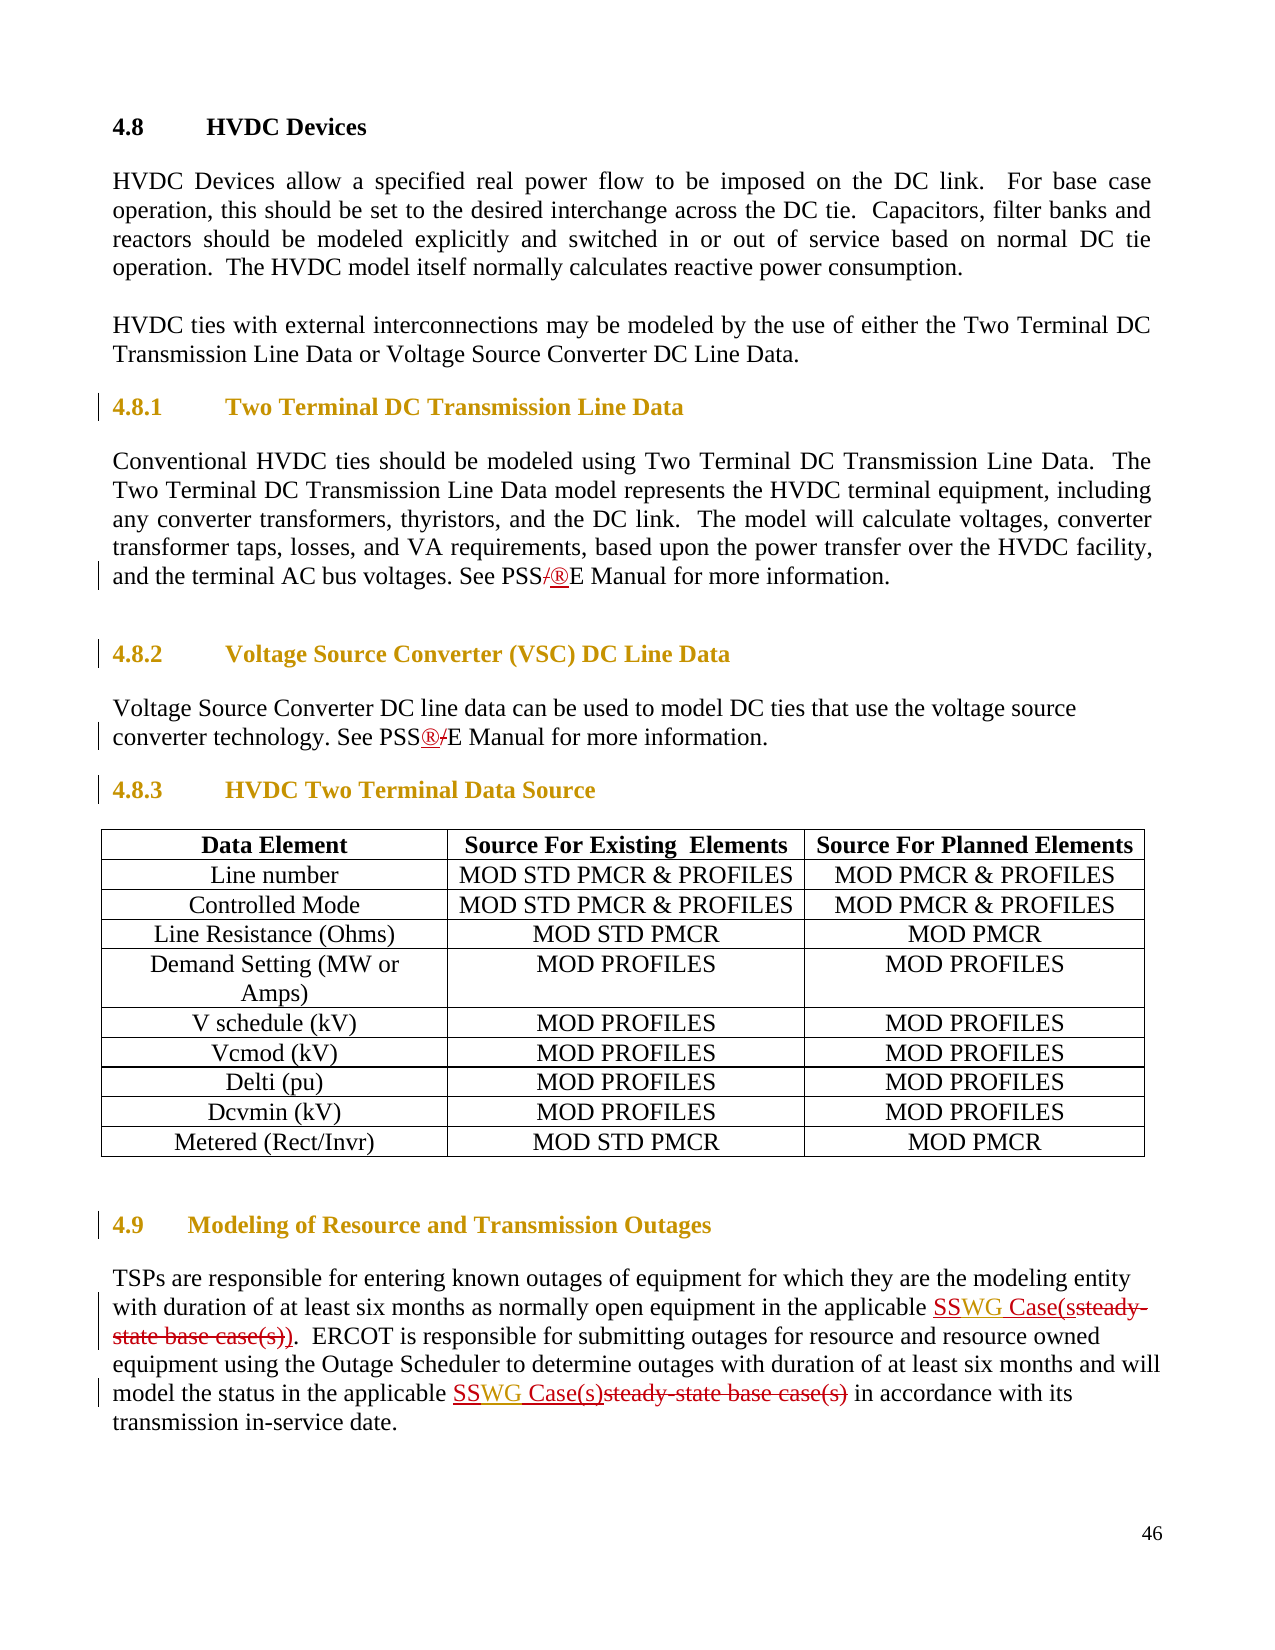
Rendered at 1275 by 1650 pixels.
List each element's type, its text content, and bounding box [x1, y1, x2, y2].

table_header Source For Planned Elements [805, 830, 1144, 859]
table_header Data Element [102, 830, 447, 859]
table_cell MOD STD PMCR & PROFILES [448, 860, 804, 889]
table_cell MOD PROFILES [805, 1097, 1144, 1126]
text 4.9 Modeling of Resource and Transmission Outages [112, 1211, 1162, 1239]
table_cell MOD PMCR & PROFILES [805, 860, 1144, 889]
table_cell MOD PMCR & PROFILES [805, 890, 1144, 918]
table_cell MOD STD PMCR [448, 920, 804, 948]
table_cell Delti (pu) [102, 1068, 447, 1096]
table_cell MOD PMCR [805, 1127, 1144, 1156]
table_cell MOD PROFILES [448, 1097, 804, 1126]
text 4.8.3 HVDC Two Terminal Data Source [112, 775, 1162, 804]
text Conventional HVDC ties should be modeled using Two Terminal DC Transmission Line Data. The Two Terminal DC Transmission Line Data model represents the HVDC terminal equipment, including any converter transformers, thyristors, and the DC link. The model will calculate voltages, converter transformer taps, losses, and VA requirements, based upon the power transfer over the HVDC facility, and the terminal AC bus voltages. See PSSE Manual for more information. [112, 446, 1153, 590]
table_cell MOD PROFILES [448, 1038, 804, 1066]
text HVDC Devices allow a specified real power flow to be imposed on the DC link. For base case operation, this should be set to the desired interchange across the DC tie. Capacitors, filter banks and reactors should be modeled explicitly and switched in or out of service based on normal DC tie operation. The HVDC model itself normally calculates reactive power consumption. [112, 166, 1153, 281]
text 4.8.2 Voltage Source Converter (VSC) DC Line Data [112, 639, 1162, 668]
text 4.8.1 Two Terminal DC Transmission Line Data [112, 392, 1162, 421]
table_cell MOD STD PMCR & PROFILES [448, 890, 804, 918]
table_cell V schedule (kV) [102, 1008, 447, 1037]
table_cell MOD PMCR [805, 920, 1144, 948]
table_cell MOD PROFILES [448, 1008, 804, 1037]
table_cell Dcvmin (kV) [102, 1097, 447, 1126]
table_cell Line number [102, 860, 447, 889]
table_cell MOD PROFILES [448, 949, 804, 1007]
table_cell Vcmod (kV) [102, 1038, 447, 1066]
table_cell Metered (Rect/Invr) [102, 1127, 447, 1156]
text TSPs are responsible for entering known outages of equipment for which they are the modeling entity with duration of at least six months as normally open equipment in the applicable . ERCOT is responsible for submitting outages for resource and resource owned equipment using the Outage Scheduler to determine outages with duration of at least six months and will model the status in the applicable in accordance with its transmission in-service date. [112, 1263, 1162, 1436]
table_cell MOD PROFILES [805, 1068, 1144, 1096]
table_cell Line Resistance (Ohms) [102, 920, 447, 948]
table_cell MOD STD PMCR [448, 1127, 804, 1156]
text Voltage Source Converter DC line data can be used to model DC ties that use the voltage source converter technology. See PSSE Manual for more information. [112, 693, 1162, 750]
table_header Source For Existing Elements [448, 830, 804, 859]
table_cell MOD PROFILES [805, 1038, 1144, 1066]
table_cell MOD PROFILES [805, 1008, 1144, 1037]
text 4.8 HVDC Devices [112, 112, 1162, 141]
table_cell MOD PROFILES [805, 949, 1144, 1007]
table_cell Controlled Mode [102, 890, 447, 918]
table_cell MOD PROFILES [448, 1068, 804, 1096]
table_cell Demand Setting (MW or Amps) [102, 949, 447, 1007]
text HVDC ties with external interconnections may be modeled by the use of either the Two Terminal DC Transmission Line Data or Voltage Source Converter DC Line Data. [112, 310, 1153, 367]
